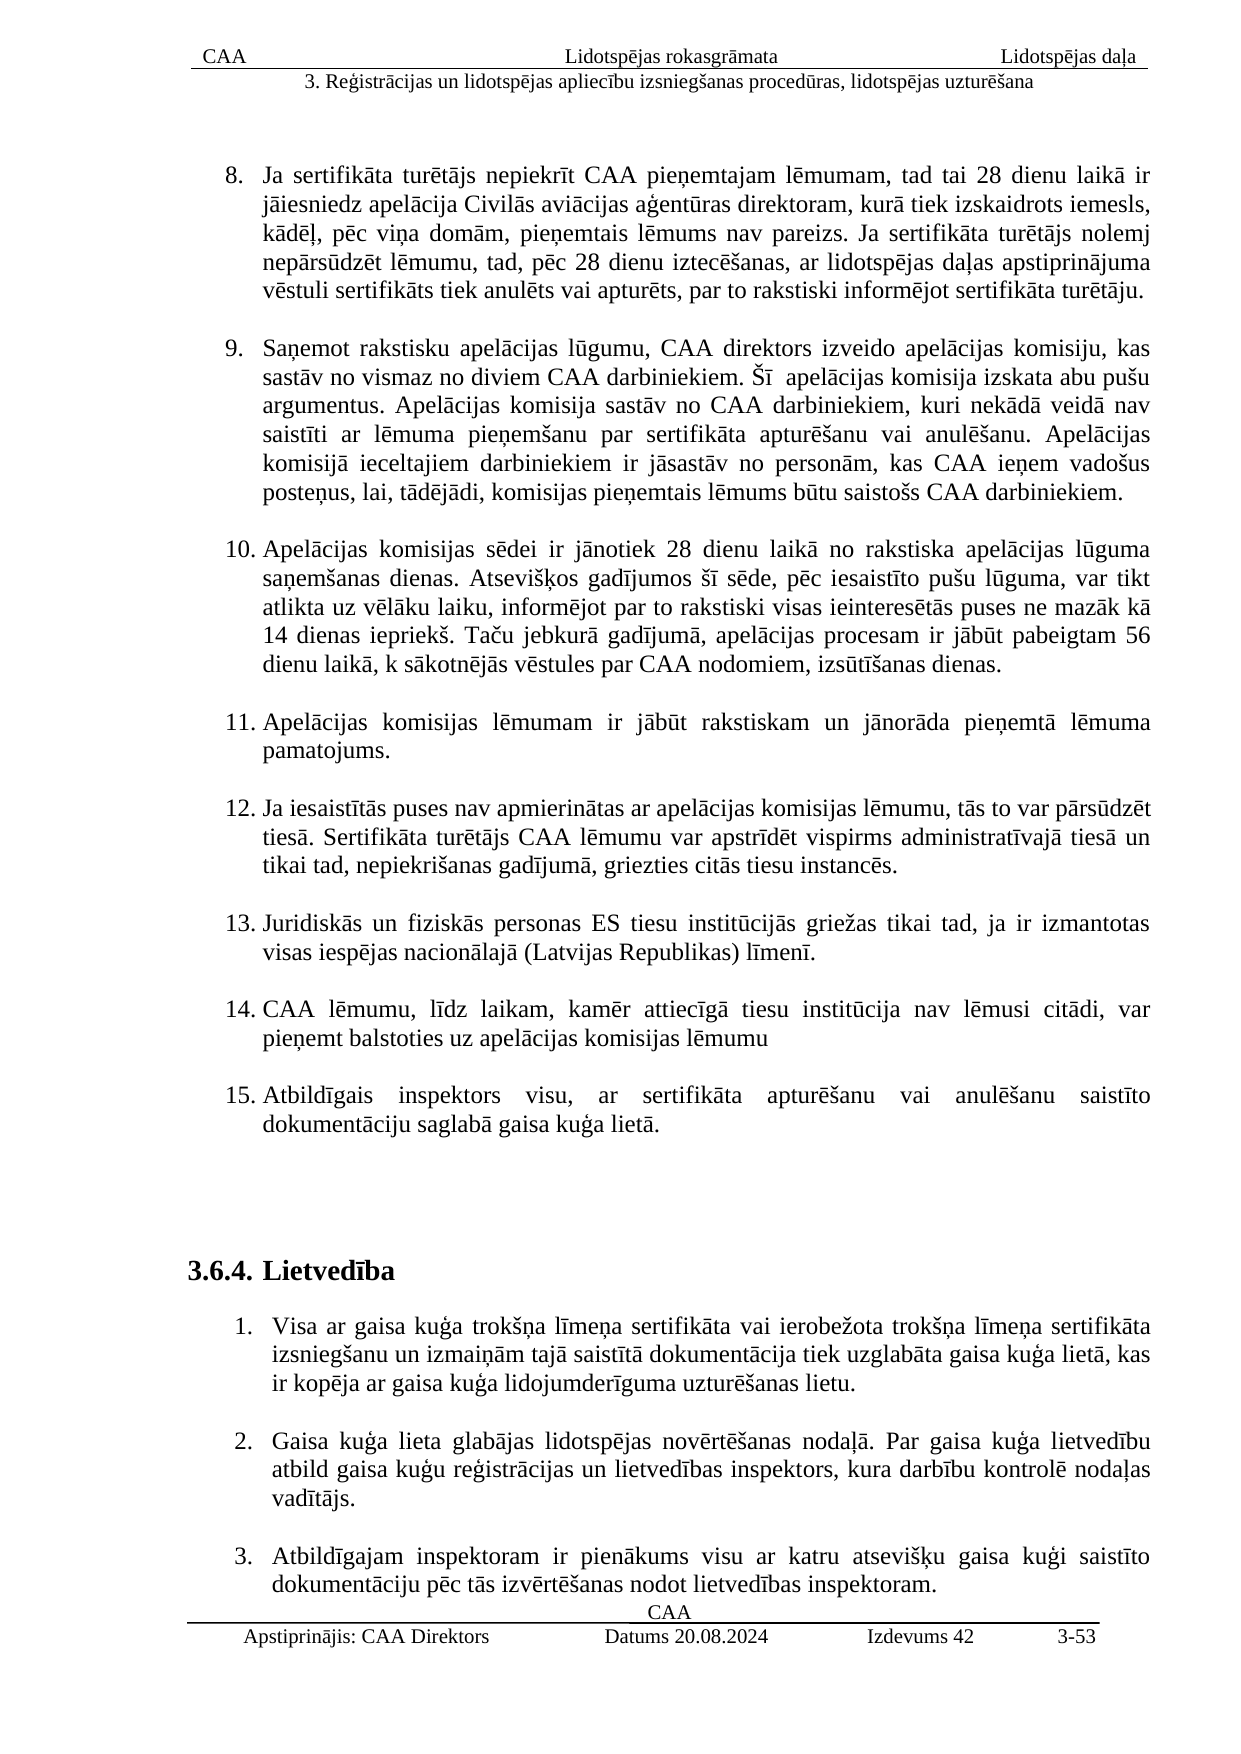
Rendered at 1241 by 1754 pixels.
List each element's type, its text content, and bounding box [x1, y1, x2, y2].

subtitle Lietvedība [187, 1253, 1152, 1287]
list Gaisa kuģa lieta glabājas lidotspējas novērtēšanas nodaļā. Par gaisa kuģa lietvedību atbild gaisa kuģu reģistrācijas un lietvedības inspektors, kura darbību kontrolē nodaļas vadītājs. [234, 1426, 1152, 1512]
list Atbildīgajam inspektoram ir pienākums visu ar katru atsevišķu gaisa kuģi saistīto dokumentāciju pēc tās izvērtēšanas nodot lietvedības inspektoram. [234, 1541, 1152, 1598]
list Juridiskās un fiziskās personas ES tiesu institūcijās griežas tikai tad, ja ir izmantotas visas iespējas nacionālajā (Latvijas Republikas) līmenī. [225, 908, 1152, 966]
list CAA lēmumu, līdz laikam, kamēr attiecīgā tiesu institūcija nav lēmusi citādi, var pieņemt balstoties uz apelācijas komisijas lēmumu [225, 994, 1152, 1052]
list Saņemot rakstisku apelācijas lūgumu, CAA direktors izveido apelācijas komisiju, kas sastāv no vismaz no diviem CAA darbiniekiem. Šī apelācijas komisija izskata abu pušu argumentus. Apelācijas komisija sastāv no CAA darbiniekiem, kuri nekādā veidā nav saistīti ar lēmuma pieņemšanu par sertifikāta apturēšanu vai anulēšanu. Apelācijas komisijā ieceltajiem darbiniekiem ir jāsastāv no personām, kas CAA ieņem vadošus posteņus, lai, tādējādi, komisijas pieņemtais lēmums būtu saistošs CAA darbiniekiem. [225, 333, 1152, 506]
list Ja sertifikāta turētājs nepiekrīt CAA pieņemtajam lēmumam, tad tai 28 dienu laikā ir jāiesniedz apelācija Civilās aviācijas aģentūras direktoram, kurā tiek izskaidrots iemesls, kādēļ, pēc viņa domām, pieņemtais lēmums nav pareizs. Ja sertifikāta turētājs nolemj nepārsūdzēt lēmumu, tad, pēc 28 dienu iztecēšanas, ar lidotspējas daļas apstiprinājuma vēstuli sertifikāts tiek anulēts vai apturēts, par to rakstiski informējot sertifikāta turētāju. [225, 161, 1152, 304]
list Visa ar gaisa kuģa trokšņa līmeņa sertifikāta vai ierobežota trokšņa līmeņa sertifikāta izsniegšanu un izmaiņām tajā saistītā dokumentācija tiek uzglabāta gaisa kuģa lietā, kas ir kopēja ar gaisa kuģa lidojumderīguma uzturēšanas lietu. [234, 1311, 1152, 1397]
list Ja iesaistītās puses nav apmierinātas ar apelācijas komisijas lēmumu, tās to var pārsūdzēt tiesā. Sertifikāta turētājs CAA lēmumu var apstrīdēt vispirms administratīvajā tiesā un tikai tad, nepiekrišanas gadījumā, griezties citās tiesu instancēs. [225, 793, 1152, 879]
list Atbildīgais inspektors visu, ar sertifikāta apturēšanu vai anulēšanu saistīto dokumentāciju saglabā gaisa kuģa lietā. [225, 1081, 1152, 1138]
list Apelācijas komisijas lēmumam ir jābūt rakstiskam un jānorāda pieņemtā lēmuma pamatojums. [225, 707, 1152, 764]
list Apelācijas komisijas sēdei ir jānotiek 28 dienu laikā no rakstiska apelācijas lūguma saņemšanas dienas. Atsevišķos gadījumos šī sēde, pēc iesaistīto pušu lūguma, var tikt atlikta uz vēlāku laiku, informējot par to rakstiski visas ieinteresētās puses ne mazāk kā 14 dienas iepriekš. Taču jebkurā gadījumā, apelācijas procesam ir jābūt pabeigtam 56 dienu laikā, k sākotnējās vēstules par CAA nodomiem, izsūtīšanas dienas. [225, 534, 1152, 678]
